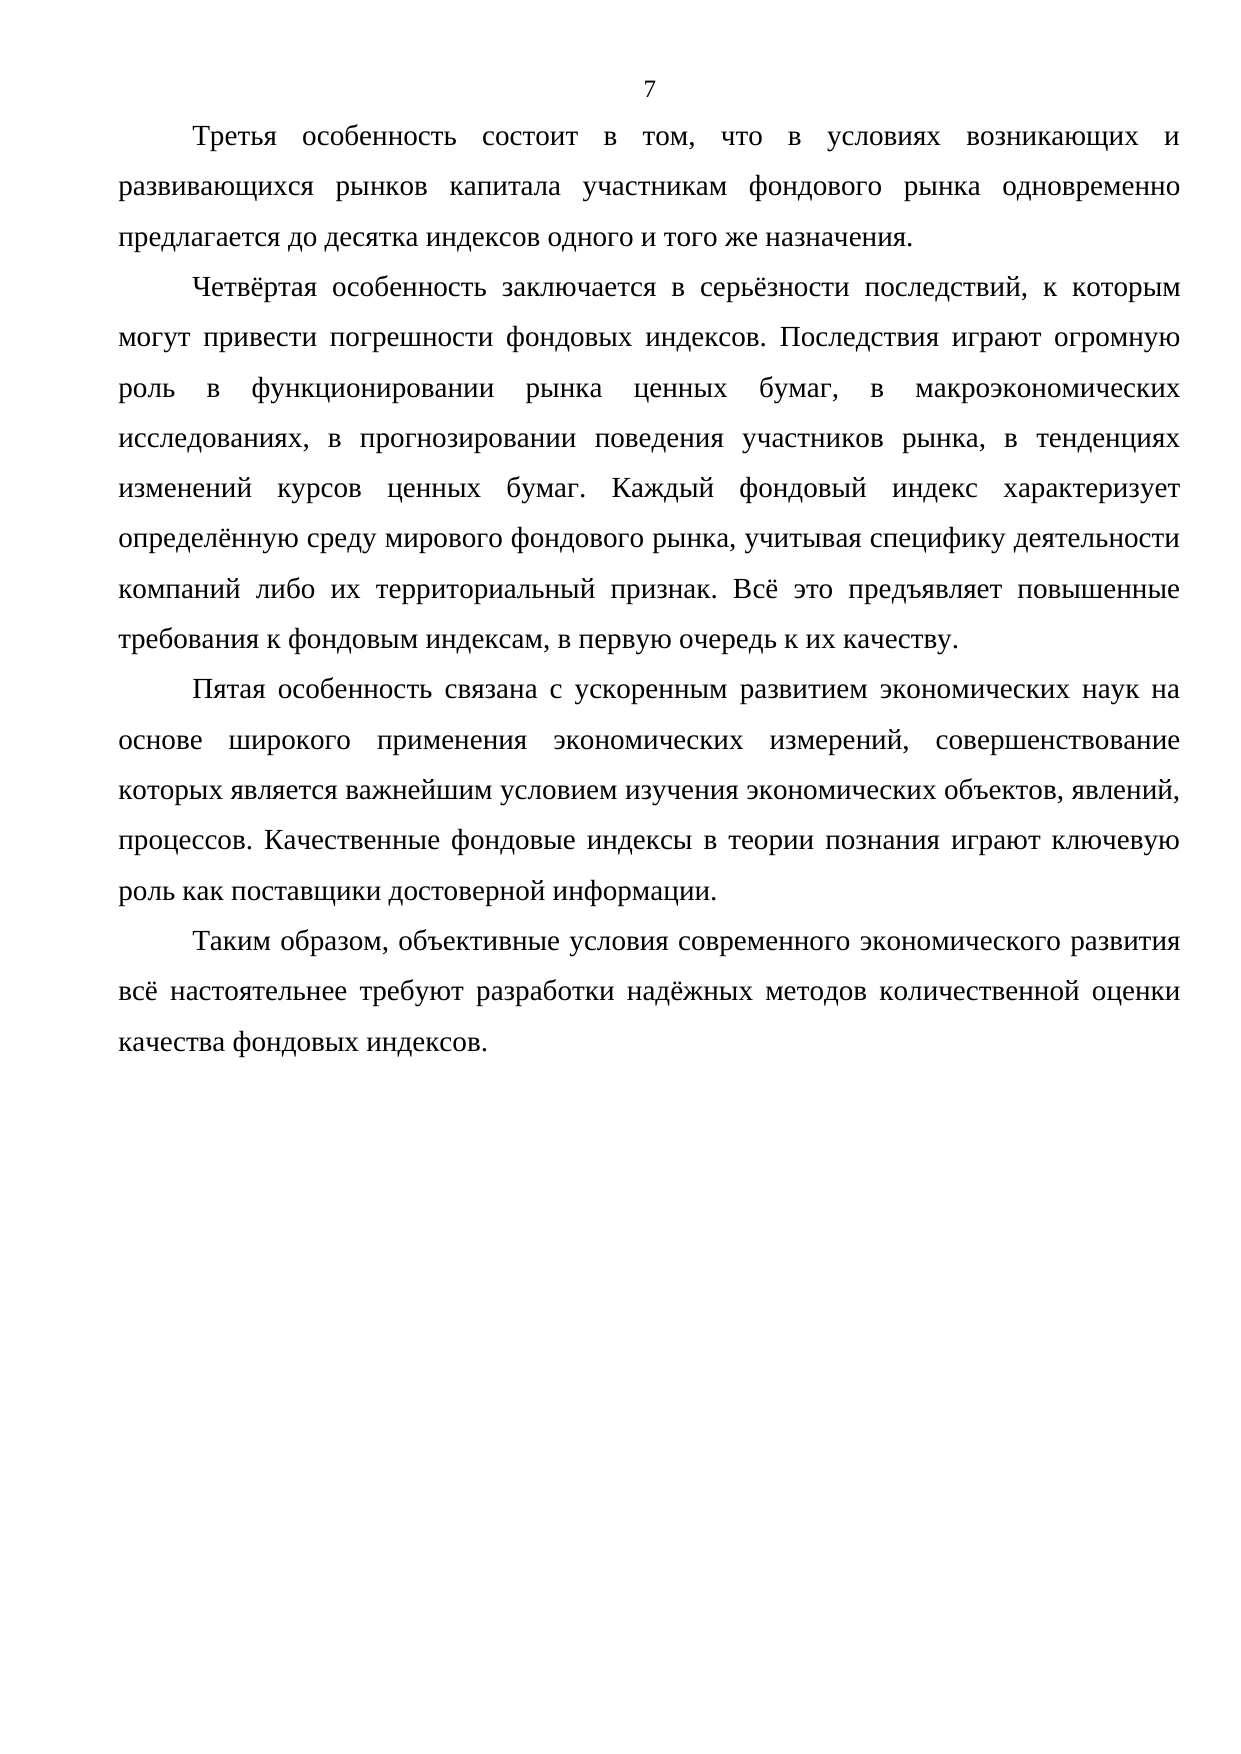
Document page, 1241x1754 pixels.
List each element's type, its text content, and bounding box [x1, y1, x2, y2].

text Пятая особенность связана с ускоренным развитием экономических наук на основе широкого применения экономических измерений, совершенствование которых является важнейшим условием изучения экономических объектов, явлений, процессов. Качественные фондовые индексы в теории познания играют ключевую роль как поставщики достоверной информации. [118, 672, 1181, 906]
text Четвёртая особенность заключается в серьёзности последствий, к которым могут привести погрешности фондовых индексов. Последствия играют огромную роль в функционировании рынка ценных бумаг, в макроэкономических исследованиях, в прогнозировании поведения участников рынка, в тенденциях изменений курсов ценных бумаг. Каждый фондовый индекс характеризует определённую среду мирового фондового рынка, учитывая специфику деятельности компаний либо их территориальный признак. Всё это предъявляет повышенные требования к фондовым индексам, в первую очередь к их качеству. [118, 269, 1181, 655]
text Третья особенность состоит в том, что в условиях возникающих и развивающихся рынков капитала участникам фондового рынка одновременно предлагается до десятка индексов одного и того же назначения. [118, 118, 1181, 252]
text Таким образом, объективные условия современного экономического развития всё настоятельнее требуют разработки надёжных методов количественной оценки качества фондовых индексов. [118, 923, 1181, 1057]
